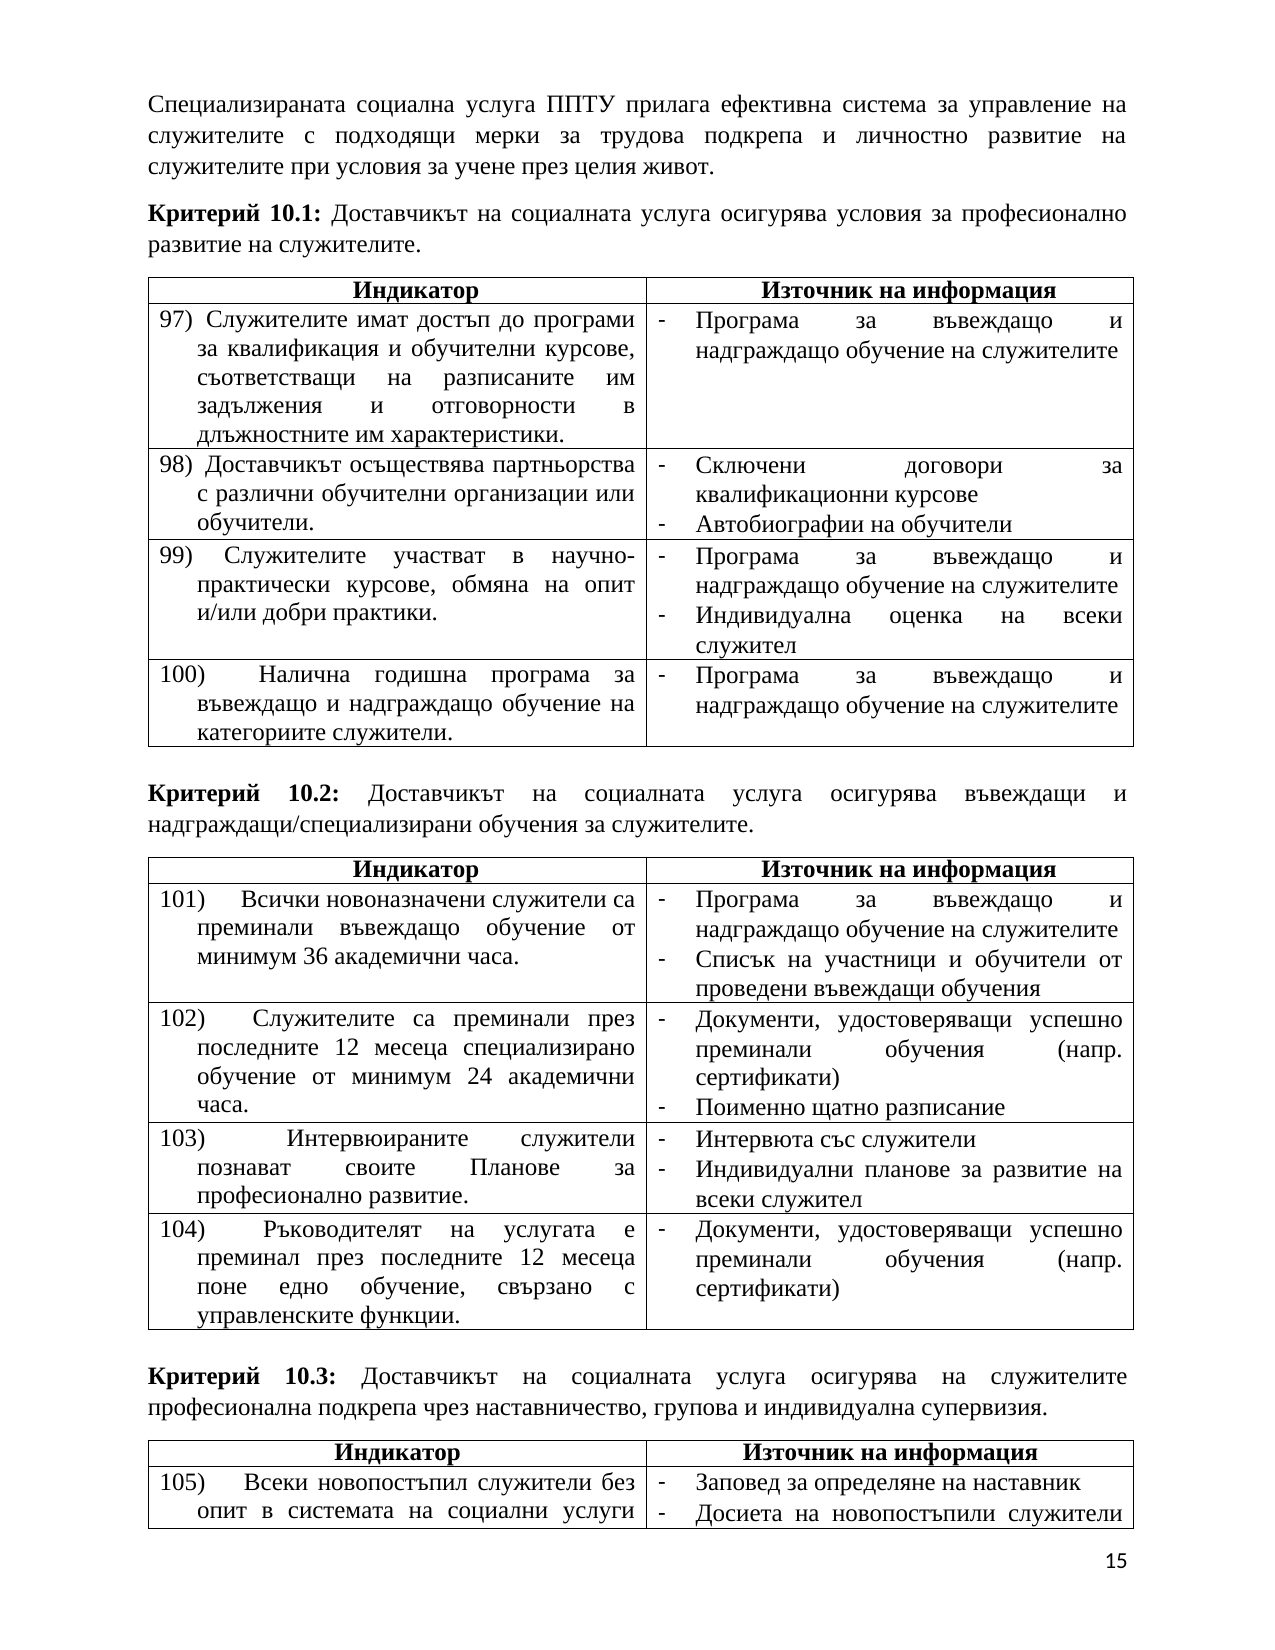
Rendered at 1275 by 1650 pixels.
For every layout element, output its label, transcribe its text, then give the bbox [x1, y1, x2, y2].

table_cell Служителите са преминали през последните 12 месеца специализирано обучение от минимум 24 академични часа. [149, 1003, 646, 1122]
table_cell Програма за въвеждащо и надграждащо обучение на служителите [647, 304, 1133, 448]
table_cell Служителите имат достъп до програми за квалификация и обучителни курсове, съответстващи на разписаните им задължения и отговорности в длъжностните им характеристики. [149, 304, 646, 448]
table_cell Програма за въвеждащо и надграждащо обучение на служителите Индивидуална оценка на всеки служител [647, 540, 1133, 658]
text Критерий 10.2: Доставчикът на социалната услуга осигурява въвеждащи и надграждащи/специализирани обучения за служителите. [148, 778, 1127, 838]
table_cell Ръководителят на услугата е преминал през последните 12 месеца поне едно обучение, свързано с управленските функции. [149, 1214, 646, 1329]
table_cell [149, 1467, 646, 1528]
table_header Източник на информация [647, 858, 1133, 883]
table_cell Налична годишна програма за въвеждащо и надграждащо обучение на категориите служители. [149, 660, 646, 746]
table_header Източник на информация [647, 278, 1133, 303]
table_cell Служителите участват в научно-практически курсове, обмяна на опит и/или добри практики. [149, 540, 646, 658]
table_cell Всички новоназначени служители са преминали въвеждащо обучение от минимум 36 академични часа. [149, 884, 646, 1002]
table_cell Програма за въвеждащо и надграждащо обучение на служителите [647, 660, 1133, 746]
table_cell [647, 1467, 1133, 1528]
text Критерий 10.3: Доставчикът на социалната услуга осигурява на служителите професионална подкрепа чрез наставничество, групова и индивидуална супервизия. [148, 1361, 1127, 1421]
text Критерий 10.1: Доставчикът на социалната услуга осигурява условия за професионално развитие на служителите. [148, 198, 1127, 258]
table_header Източник на информация [647, 1441, 1133, 1466]
table_cell Документи, удостоверяващи успешно преминали обучения (напр. сертификати) [647, 1214, 1133, 1329]
table_cell Интервюираните служители познават своите Планове за професионално развитие. [149, 1123, 646, 1213]
table_cell Интервюта със служители Индивидуални планове за развитие на всеки служител [647, 1123, 1133, 1213]
table_cell Документи, удостоверяващи успешно преминали обучения (напр. сертификати) Поименно щатно разписание [647, 1003, 1133, 1122]
table_header Индикатор [149, 1441, 646, 1466]
table_header Индикатор [149, 858, 646, 883]
table_cell Доставчикът осъществява партньорства с различни обучителни организации или обучители. [149, 449, 646, 539]
table_cell Програма за въвеждащо и надграждащо обучение на служителите Списък на участници и обучители от проведени въвеждащи обучения [647, 884, 1133, 1002]
table_header Индикатор [149, 278, 646, 303]
table_cell Сключени договори за квалификационни курсове Автобиографии на обучители [647, 449, 1133, 539]
text Специализираната социална услуга ППТУ прилага ефективна система за управление на служителите с подходящи мерки за трудова подкрепа и личностно развитие на служителите при условия за учене през целия живот. [148, 89, 1127, 179]
